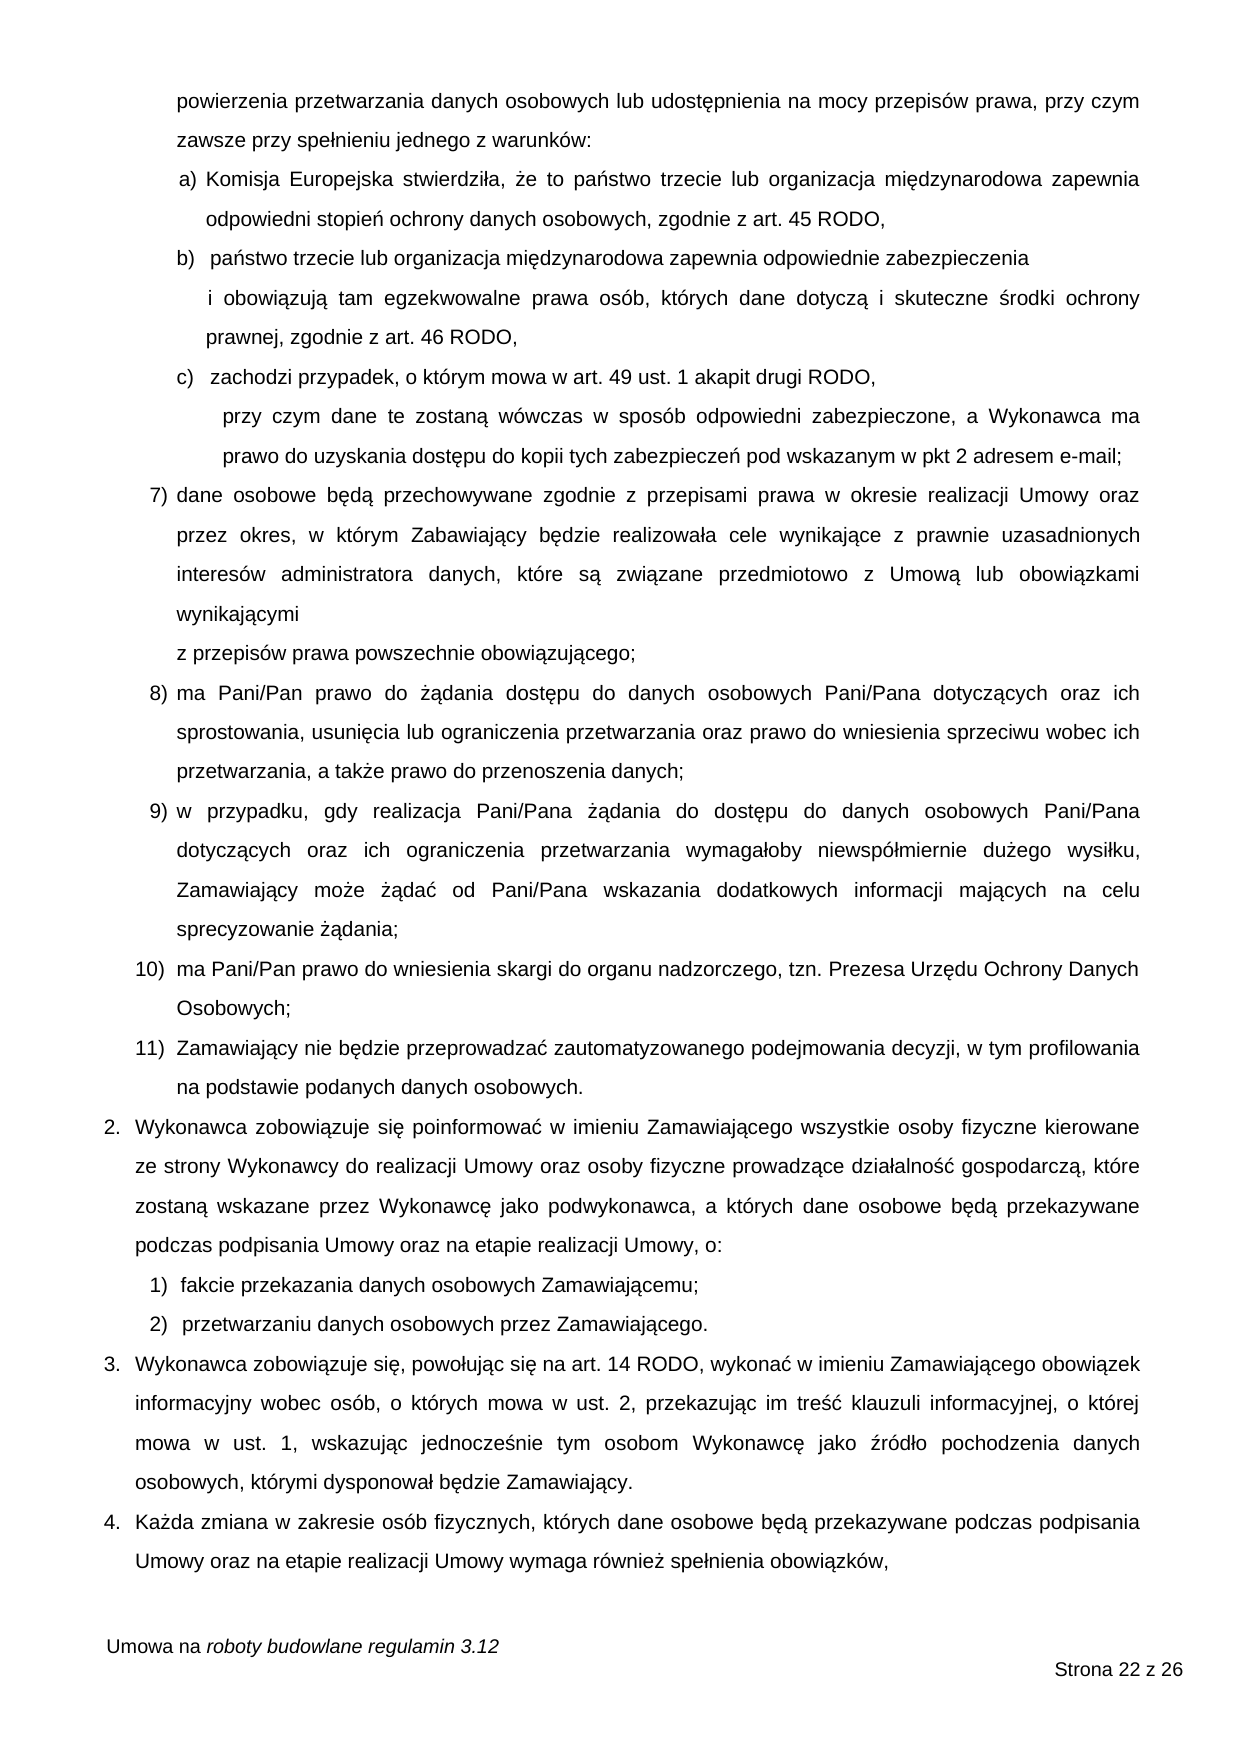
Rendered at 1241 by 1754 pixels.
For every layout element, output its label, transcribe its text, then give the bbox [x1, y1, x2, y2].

list dane osobowe będą przechowywane zgodnie z przepisami prawa w okresie realizacji Umowy oraz przez okres, w którym Zabawiający będzie realizowała cele wynikające z prawnie uzasadnionych interesów administratora danych, które są związane przedmiotowo z Umową lub obowiązkami wynikającymi z przepisów prawa powszechnie obowiązującego; [149, 483, 1141, 665]
list przetwarzaniu danych osobowych przez Zamawiającego. [103, 1312, 1141, 1336]
text przy czym dane te zostaną wówczas w sposób odpowiedni zabezpieczone, a Wykonawca ma prawo do uzyskania dostępu do kopii tych zabezpieczeń pod wskazanym w pkt 2 adresem e-mail; [222, 404, 1141, 467]
list Wykonawca zobowiązuje się, powołując się na art. 14 RODO, wykonać w imieniu Zamawiającego obowiązek informacyjny wobec osób, o których mowa w ust. 2, przekazując im treść klauzuli informacyjnej, o której mowa w ust. 1, wskazując jednocześnie tym osobom Wykonawcę jako źródło pochodzenia danych osobowych, którymi dysponował będzie Zamawiający. [103, 1352, 1141, 1494]
list Komisja Europejska stwierdziła, że to państwo trzecie lub organizacja międzynarodowa zapewnia odpowiedni stopień ochrony danych osobowych, zgodnie z art. 45 RODO, [178, 167, 1141, 231]
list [147, 89, 1141, 152]
list ma Pani/Pan prawo do wniesienia skargi do organu nadzorczego, tzn. Prezesa Urzędu Ochrony Danych Osobowych; [135, 957, 1141, 1020]
list Wykonawca zobowiązuje się poinformować w imieniu Zamawiającego wszystkie osoby fizyczne kierowane ze strony Wykonawcy do realizacji Umowy oraz osoby fizyczne prowadzące działalność gospodarczą, które zostaną wskazane przez Wykonawcę jako podwykonawca, a których dane osobowe będą przekazywane podczas podpisania Umowy oraz na etapie realizacji Umowy, o: [103, 1115, 1141, 1257]
list fakcie przekazania danych osobowych Zamawiającemu; [103, 1273, 1141, 1297]
list Zamawiający nie będzie przeprowadzać zautomatyzowanego podejmowania decyzji, w tym profilowania na podstawie podanych danych osobowych. [135, 1036, 1141, 1099]
list państwo trzecie lub organizacja międzynarodowa zapewnia odpowiednie zabezpieczenia [103, 246, 1141, 270]
list zachodzi przypadek, o którym mowa w art. 49 ust. 1 akapit drugi RODO, [103, 364, 1141, 388]
list Każda zmiana w zakresie osób fizycznych, których dane osobowe będą przekazywane podczas podpisania Umowy oraz na etapie realizacji Umowy wymaga również spełnienia obowiązków, [103, 1509, 1141, 1573]
list w przypadku, gdy realizacja Pani/Pana żądania do dostępu do danych osobowych Pani/Pana dotyczących oraz ich ograniczenia przetwarzania wymagałoby niewspółmiernie dużego wysiłku, Zamawiający może żądać od Pani/Pana wskazania dodatkowych informacji mających na celu sprecyzowanie żądania; [149, 799, 1141, 941]
text i obowiązują tam egzekwowalne prawa osób, których dane dotyczą i skuteczne środki ochrony prawnej, zgodnie z art. 46 RODO, [206, 286, 1141, 349]
list ma Pani/Pan prawo do żądania dostępu do danych osobowych Pani/Pana dotyczących oraz ich sprostowania, usunięcia lub ograniczenia przetwarzania oraz prawo do wniesienia sprzeciwu wobec ich przetwarzania, a także prawo do przenoszenia danych; [149, 680, 1141, 783]
